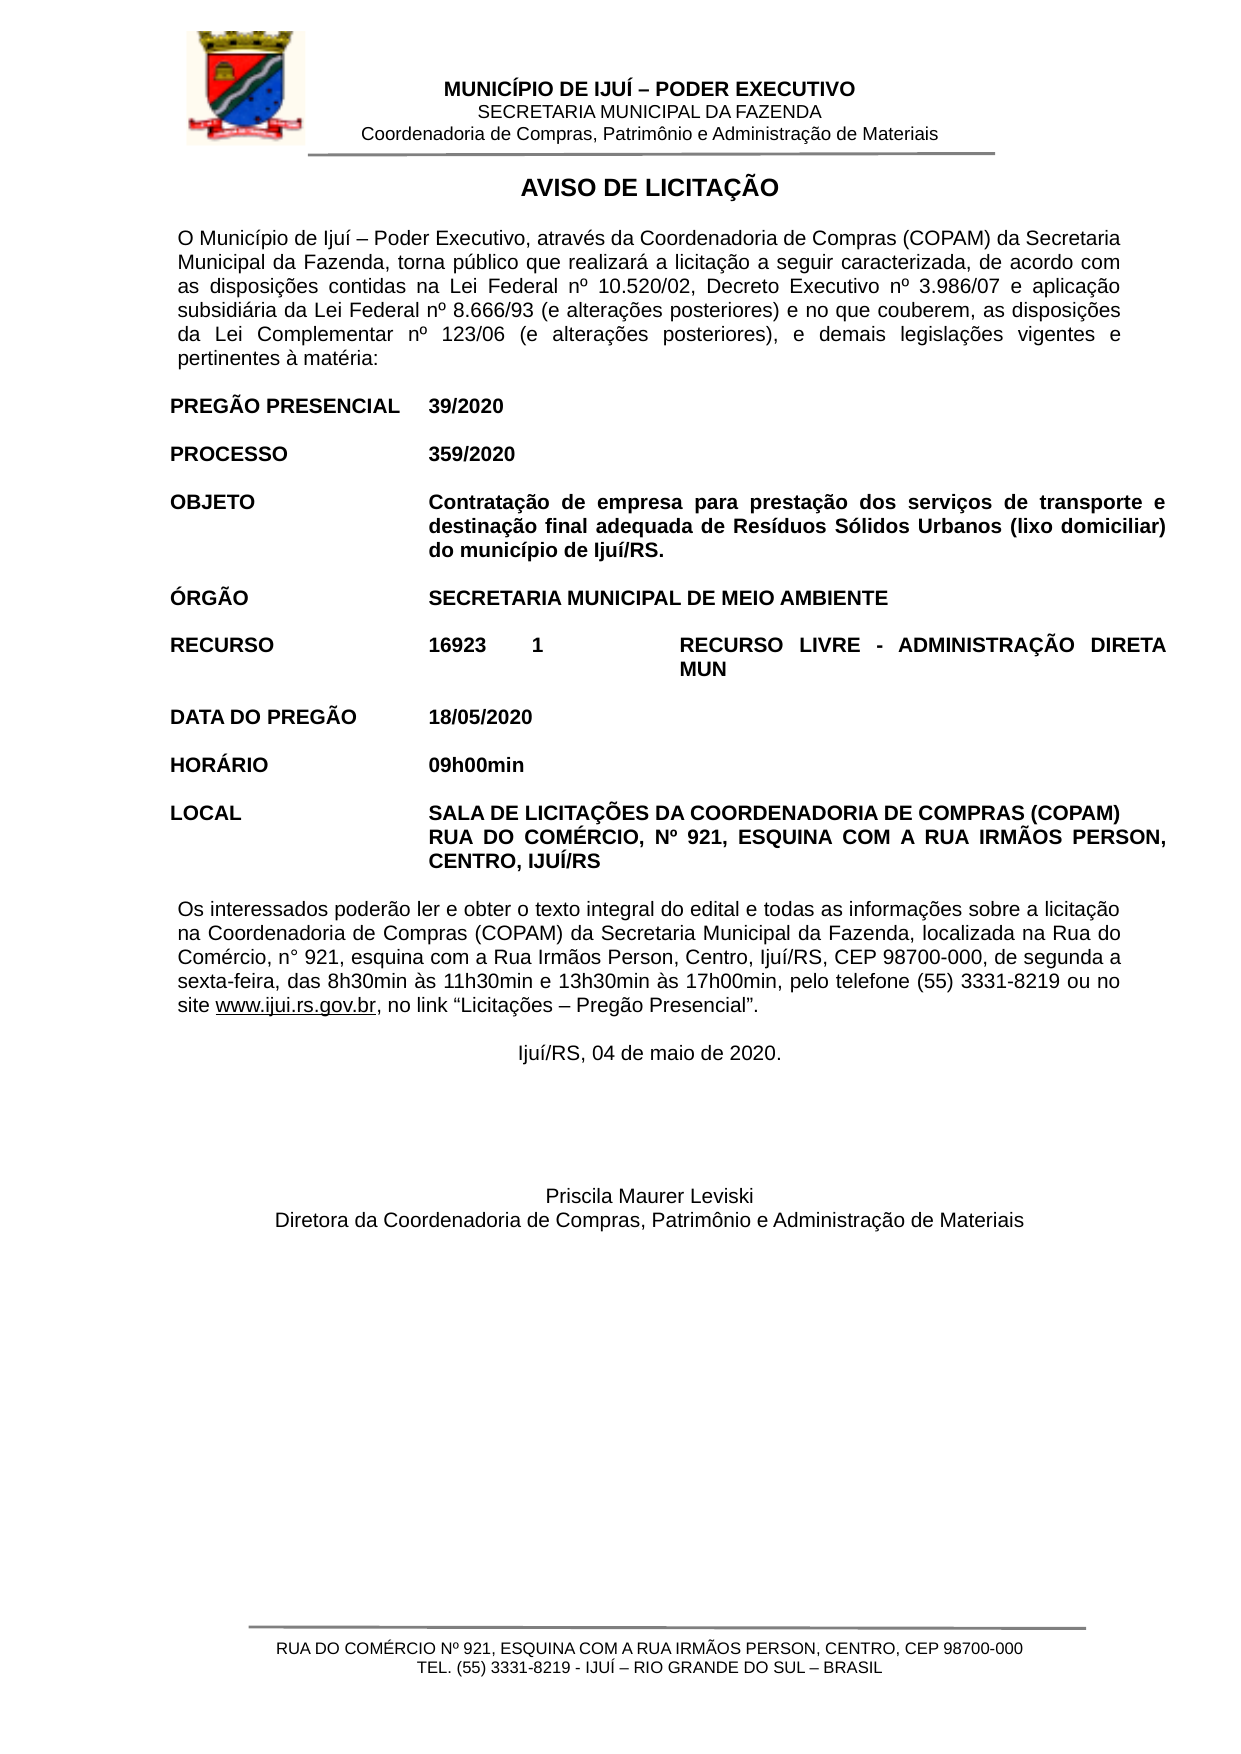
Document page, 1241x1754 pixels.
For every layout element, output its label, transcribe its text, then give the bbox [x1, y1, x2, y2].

text Priscila Maurer Leviski [177, 1184, 1122, 1208]
text Ijuí/RS, 04 de maio de 2020. [177, 1041, 1122, 1064]
text AVISO DE LICITAÇÃO [177, 173, 1122, 202]
table_header PREGÃO PRESENCIAL [163, 394, 421, 418]
table_header OBJETO [163, 490, 421, 561]
table_header SECRETARIA MUNICIPAL DE MEIO AMBIENTE [421, 585, 1174, 609]
table_header 1 [524, 633, 672, 681]
text O Município de Ijuí – Poder Executivo, através da Coordenadoria de Compras (COPAM) da Secretaria Municipal da Fazenda, torna público que realizará a licitação a seguir caracterizada, de acordo com as disposições contidas na Lei Federal nº 10.520/02, Decreto Executivo nº 3.986/07 e aplicação subsidiária da Lei Federal nº 8.666/93 (e alterações posteriores) e no que couberem, as disposições da Lei Complementar nº 123/06 (e alterações posteriores), e demais legislações vigentes e pertinentes à matéria: [177, 226, 1122, 370]
table_header DATA DO PREGÃO [163, 705, 421, 729]
table_header 39/2020 [421, 394, 1174, 418]
text Os interessados poderão ler e obter o texto integral do edital e todas as informações sobre a licitação na Coordenadoria de Compras (COPAM) da Secretaria Municipal da Fazenda, localizada na Rua do Comércio, n° 921, esquina com a Rua Irmãos Person, Centro, Ijuí/RS, CEP 98700-000, de segunda a sexta-feira, das 8h30min às 11h30min e 13h30min às 17h00min, pelo telefone (55) 3331-8219 ou no site www.ijui.rs.gov.br, no link “Licitações – Pregão Presencial”. [177, 897, 1122, 1017]
table_header SALA DE LICITAÇÕES DA COORDENADORIA DE COMPRAS (COPAM) RUA DO COMÉRCIO, Nº 921, ESQUINA COM A RUA IRMÃOS PERSON, CENTRO, IJUÍ/RS [421, 801, 1174, 873]
picture [185, 31, 306, 148]
table_header Contratação de empresa para prestação dos serviços de transporte e destinação final adequada de Resíduos Sólidos Urbanos (lixo domiciliar) do município de Ijuí/RS. [421, 490, 1174, 561]
table_header 18/05/2020 [421, 705, 1174, 729]
table_header 359/2020 [421, 442, 1174, 466]
table_header ÓRGÃO [163, 585, 421, 609]
table_header RECURSO LIVRE - ADMINISTRAÇÃO DIRETA MUN [672, 633, 1174, 681]
table_header HORÁRIO [163, 753, 421, 777]
table_header 16923 [421, 633, 524, 681]
table_header RECURSO [163, 633, 421, 681]
text Diretora da Coordenadoria de Compras, Patrimônio e Administração de Materiais [177, 1208, 1122, 1232]
table_header PROCESSO [163, 442, 421, 466]
table_header 09h00min [421, 753, 1174, 777]
table_header LOCAL [163, 801, 421, 873]
